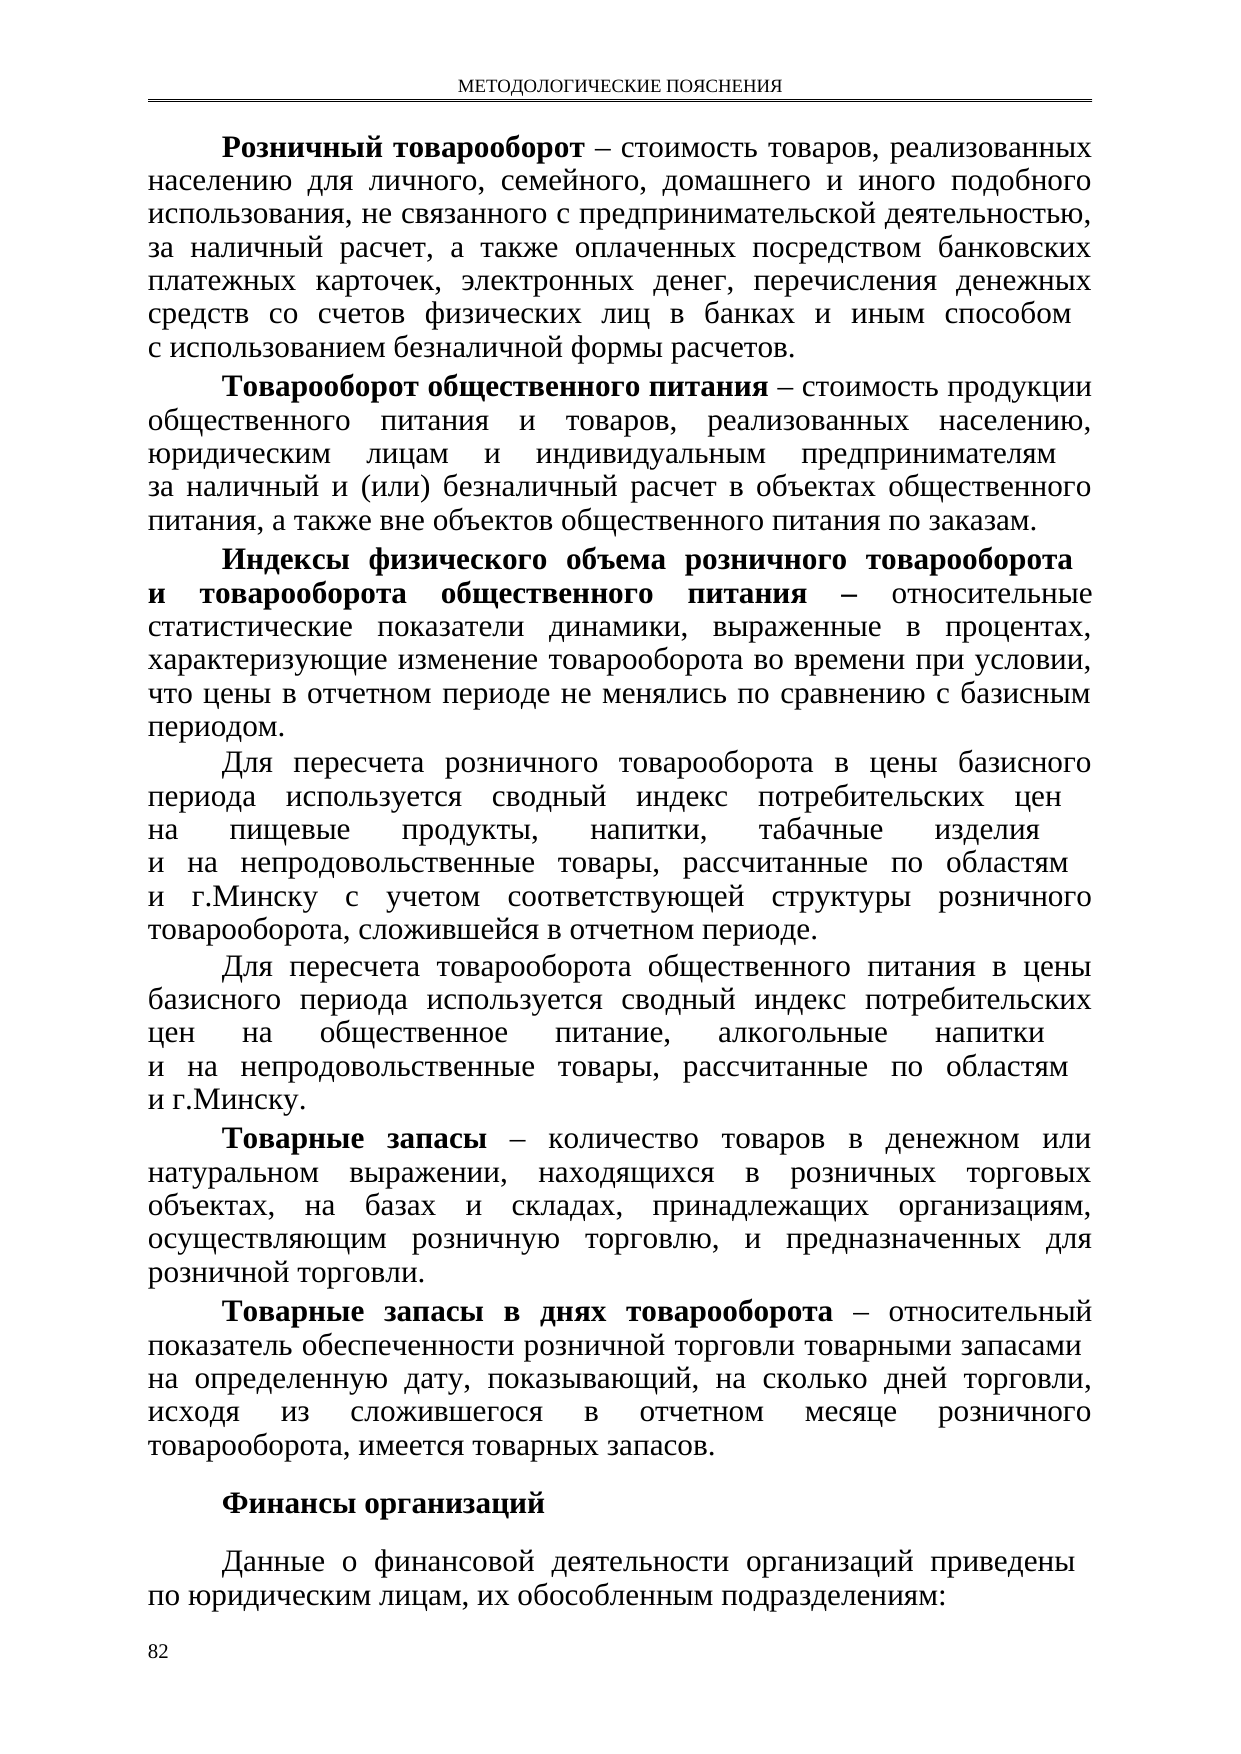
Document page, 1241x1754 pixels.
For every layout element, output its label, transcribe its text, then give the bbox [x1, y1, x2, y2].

text Финансы организаций [148, 1487, 1092, 1520]
text Данные о финансовой деятельности организаций приведены по юридическим лицам, их обособленным подразделениям: [148, 1545, 1092, 1612]
text Для пересчета товарооборота общественного питания в цены базисного периода используется сводный индекс потребительских цен на общественное питание, алкогольные напитки и на непродовольственные товары, рассчитанные по областям и г.Минску. [148, 949, 1092, 1116]
text Индексы физического объема розничного товарооборота и товарооборота общественного питания – относительные статистические показатели динамики, выраженные в процентах, характеризующие изменение товарооборота во времени при условии, что цены в отчетном периоде не менялись по сравнению с базисным периодом. [148, 543, 1092, 743]
text Товарные запасы – количество товаров в денежном или натуральном выражении, находящихся в розничных торговых объектах, на базах и складах, принадлежащих организациям, осуществляющим розничную торговлю, и предназначенных для розничной торговли. [148, 1122, 1092, 1289]
text Розничный товарооборот – стоимость товаров, реализованных населению для личного, семейного, домашнего и иного подобного использования, не связанного с предпринимательской деятельностью, за наличный расчет, а также оплаченных посредством банковских платежных карточек, электронных денег, перечисления денежных средств со счетов физических лиц в банках и иным способом с использованием безналичной формы расчетов. [148, 131, 1092, 364]
text Товарные запасы в днях товарооборота – относительный показатель обеспеченности розничной торговли товарными запасами на определенную дату, показывающий, на сколько дней торговли, исходя из сложившегося в отчетном месяце розничного товарооборота, имеется товарных запасов. [148, 1295, 1092, 1462]
text Для пересчета розничного товарооборота в цены базисного периода используется сводный индекс потребительских цен на пищевые продукты, напитки, табачные изделия и на непродовольственные товары, рассчитанные по областям и г.Минску с учетом соответствующей структуры розничного товарооборота, сложившейся в отчетном периоде. [148, 746, 1092, 946]
text Товарооборот общественного питания – стоимость продукции общественного питания и товаров, реализованных населению, юридическим лицам и индивидуальным предпринимателям за наличный и (или) безналичный расчет в объектах общественного питания, а также вне объектов общественного питания по заказам. [148, 370, 1092, 537]
